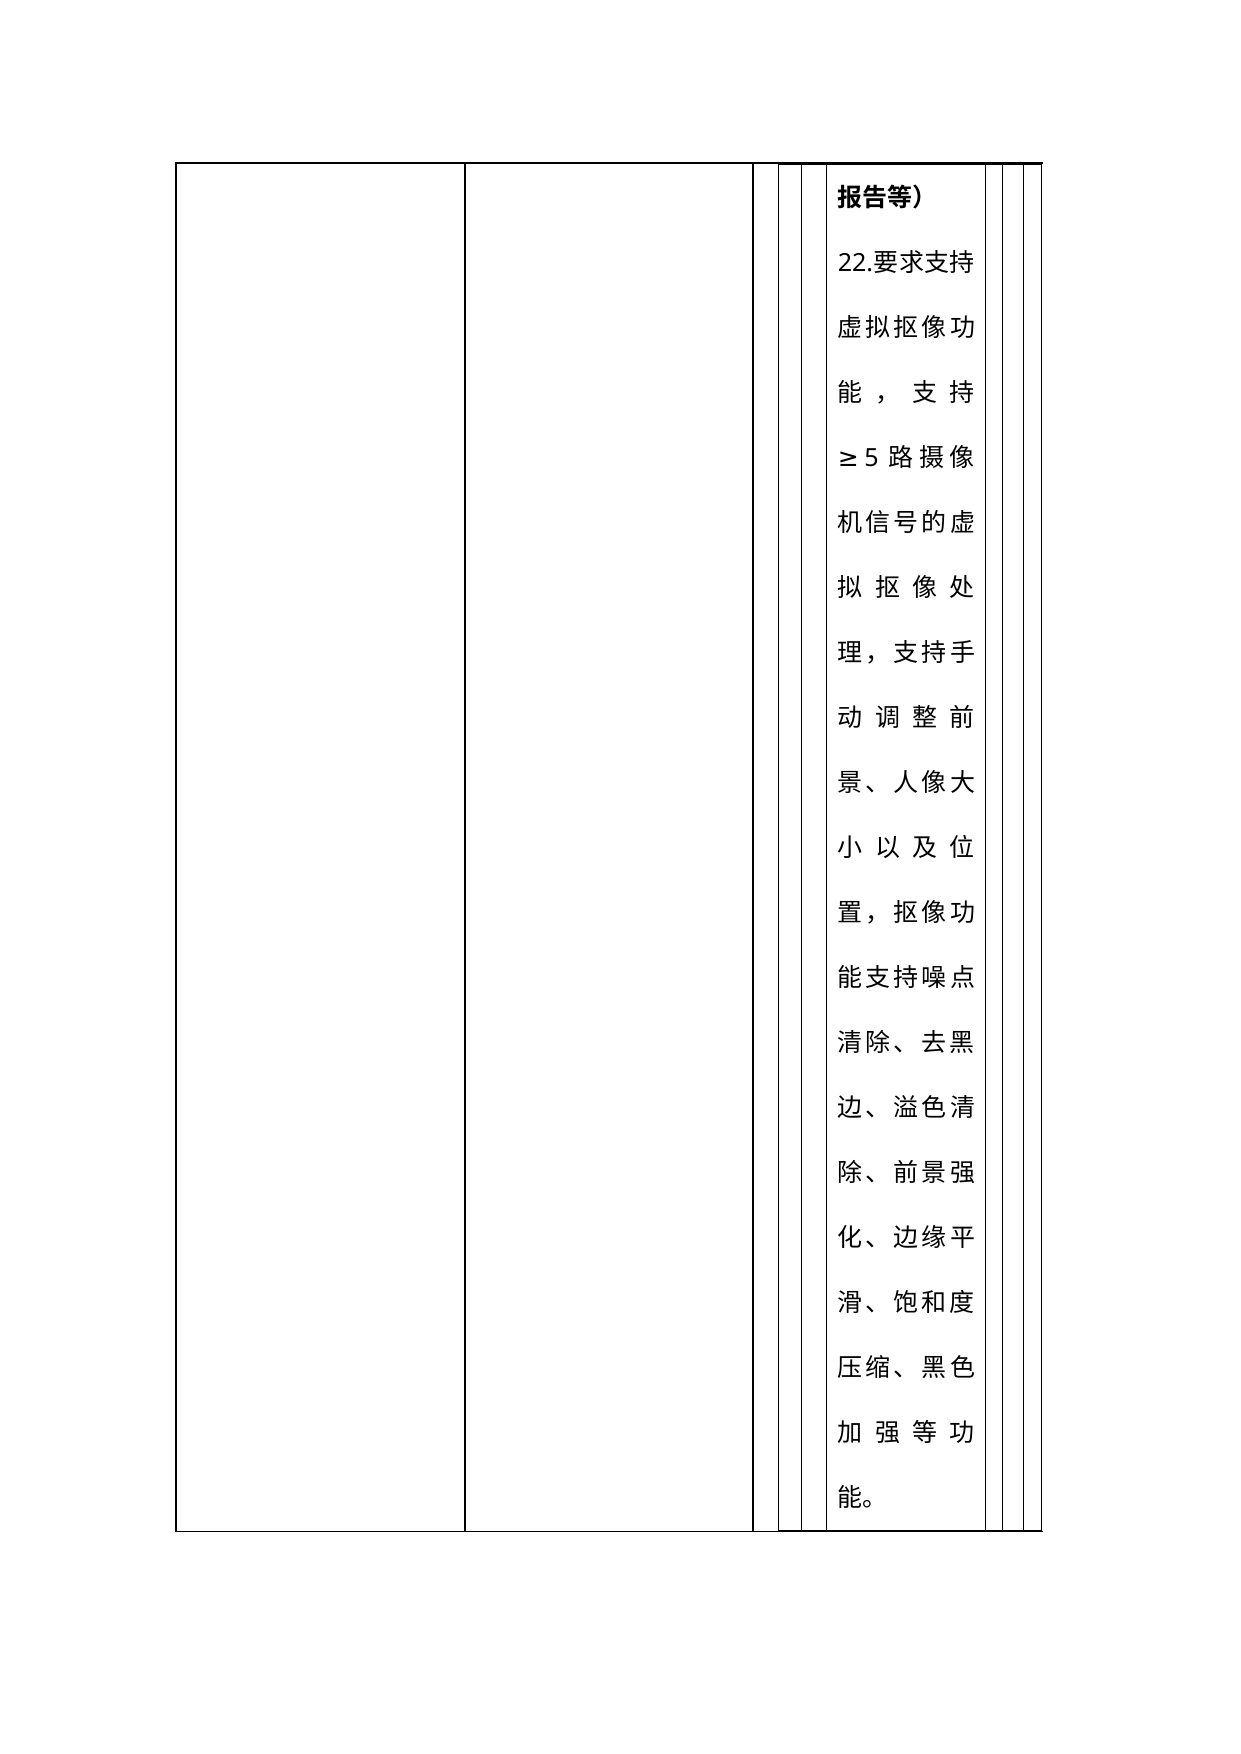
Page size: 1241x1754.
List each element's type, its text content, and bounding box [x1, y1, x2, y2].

table_cell [466, 164, 752, 1531]
table_cell [779, 165, 801, 1530]
table_cell [802, 165, 826, 1530]
table_cell [827, 165, 985, 1530]
table_cell [1003, 165, 1023, 1530]
table_cell [986, 165, 1002, 1530]
table_cell [1024, 165, 1041, 1530]
table_cell 1 [177, 164, 464, 1531]
table_cell [754, 164, 778, 1531]
